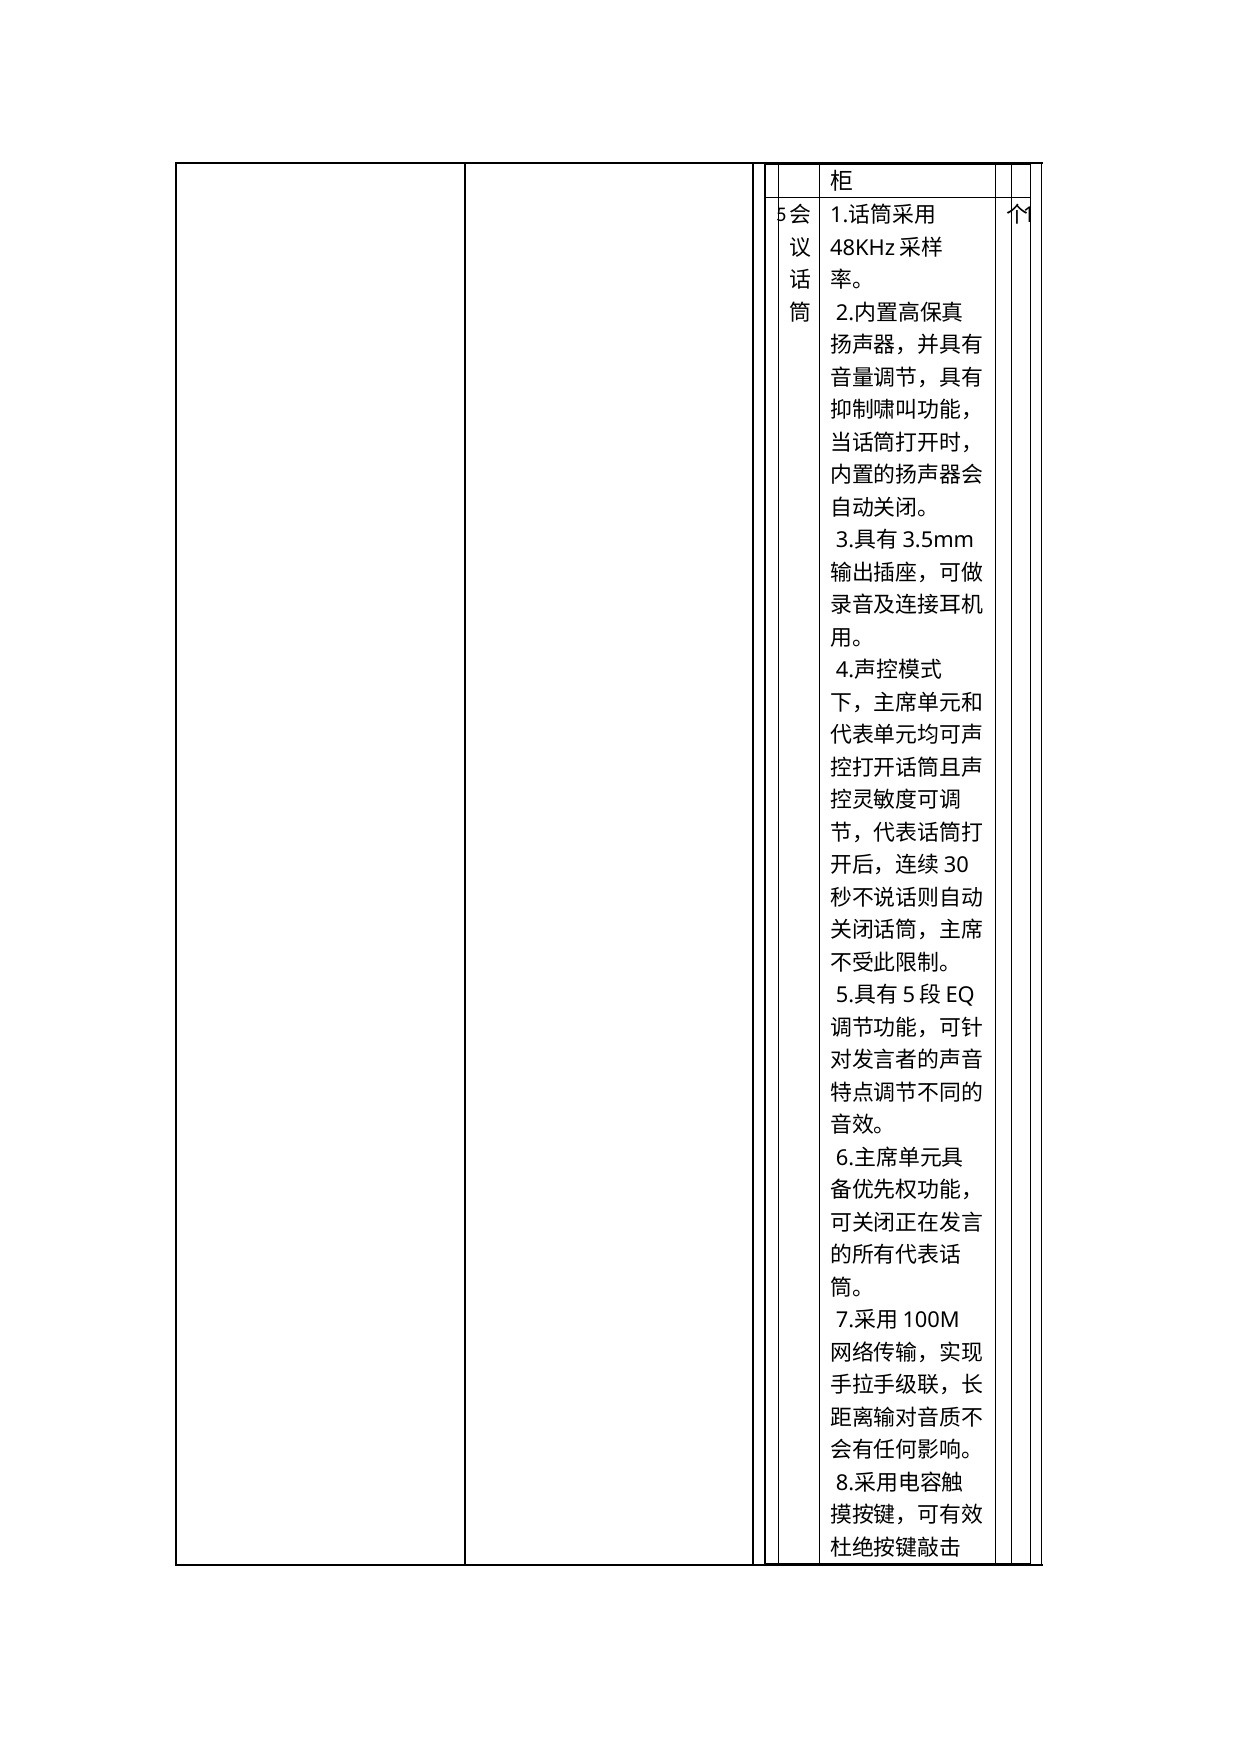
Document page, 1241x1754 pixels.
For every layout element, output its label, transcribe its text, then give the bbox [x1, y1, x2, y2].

table_cell [177, 164, 464, 1564]
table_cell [996, 198, 1011, 1563]
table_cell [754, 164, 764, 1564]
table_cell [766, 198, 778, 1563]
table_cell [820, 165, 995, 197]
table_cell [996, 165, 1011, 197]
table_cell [820, 198, 995, 1563]
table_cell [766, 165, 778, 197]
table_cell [1012, 207, 1030, 1563]
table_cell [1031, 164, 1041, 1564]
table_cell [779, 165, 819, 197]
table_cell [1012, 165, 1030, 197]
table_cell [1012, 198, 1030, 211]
table_cell 1 [466, 164, 752, 1564]
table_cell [779, 198, 819, 1563]
